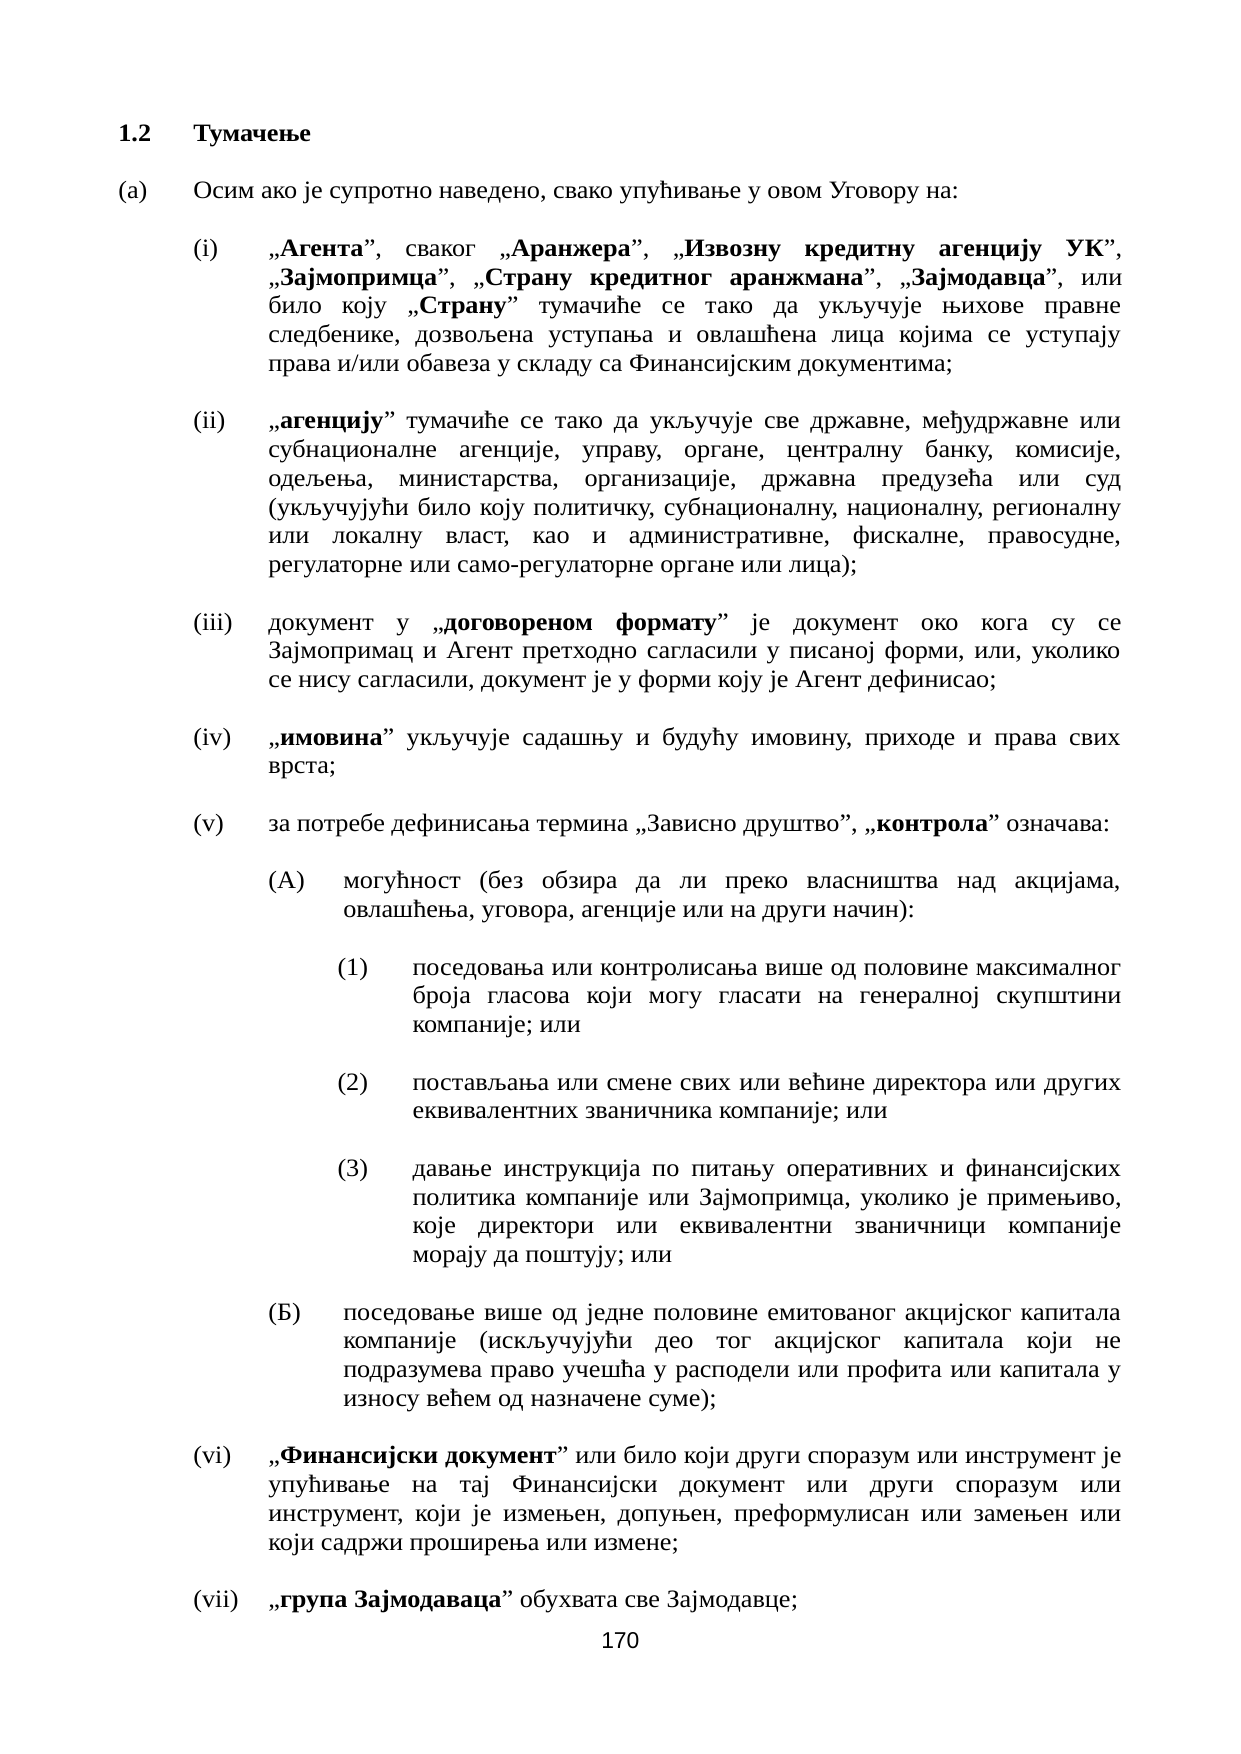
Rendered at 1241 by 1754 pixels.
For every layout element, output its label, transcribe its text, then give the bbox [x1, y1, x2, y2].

text (Б) поседовање више од једне половине емитованог акцијског капитала компаније (искључујући део тог акцијског капитала који не подразумева право учешћа у расподели или профита или капитала у износу већем од назначене суме); [268, 1297, 1122, 1412]
list 1.2 Тумачење [118, 118, 1122, 147]
text (vii) „група Зајмодаваца” обухвата све Зајмодавце; [193, 1584, 1122, 1613]
text (1) поседовања или контролисања више од половине максималног броја гласова који могу гласати на генералној скупштини компаније; или [337, 952, 1122, 1038]
text (A) могућност (без обзира да ли преко власништва над акцијама, овлашћења, уговора, агенције или на други начин): [268, 866, 1122, 923]
text (v) за потребе дефинисања термина „Зависно друштво”, „контрола” означава: [193, 808, 1122, 837]
text (iii) документ у „договореном формату” је документ око кога су се Зајмопримац и Агент претходно сагласили у писаној форми, или, уколико се нису сагласили, документ је у форми коју је Агент дефинисао; [193, 607, 1122, 693]
text (i) „Aгента”, сваког „Aранжера”, „Извозну кредитну агенцију УК”, „Зајмопримца”, „Страну кредитног аранжмана”, „Зајмодавца”, или било коју „Страну” тумачиће се тако да укључује њихове правне следбенике, дозвољена уступања и овлашћена лица којима се уступају права и/или обавеза у складу са Финансијским документима; [193, 233, 1122, 377]
text (iv) „имовина” укључује садашњу и будућу имовину, приходе и права свих врста; [193, 722, 1122, 779]
text (3) давање инструкција по питању оперативних и финансијских политика компаније или Зајмопримца, уколико је примењиво, које директори или еквивалентни званичници компаније морају да поштују; или [337, 1153, 1122, 1268]
list (a) Осим ако је супротно наведено, свако упућивање у овом Уговору на: [118, 176, 1122, 204]
text (ii) „aгенцију” тумачиће се тако да укључује све државне, међудржавне или субнационалне агенције, управу, органе, централну банку, комисије, одељења, министарства, организације, државна предузећа или суд (укључујући било коју политичку, субнационалну, националну, регионалну или локалну власт, као и административне, фискалне, правосудне, регулаторне или само-регулаторне органе или лица); [193, 406, 1122, 578]
text (vi) „Финансијски документ” или било који други споразум или инструмент је упућивање на тај Финансијски документ или други споразум или инструмент, који је измењен, допуњен, преформулисан или замењен или који садржи проширења или измене; [193, 1441, 1122, 1556]
text (2) постављања или смене свих или већине директора или других еквивалентних званичника компаније; или [337, 1067, 1122, 1124]
